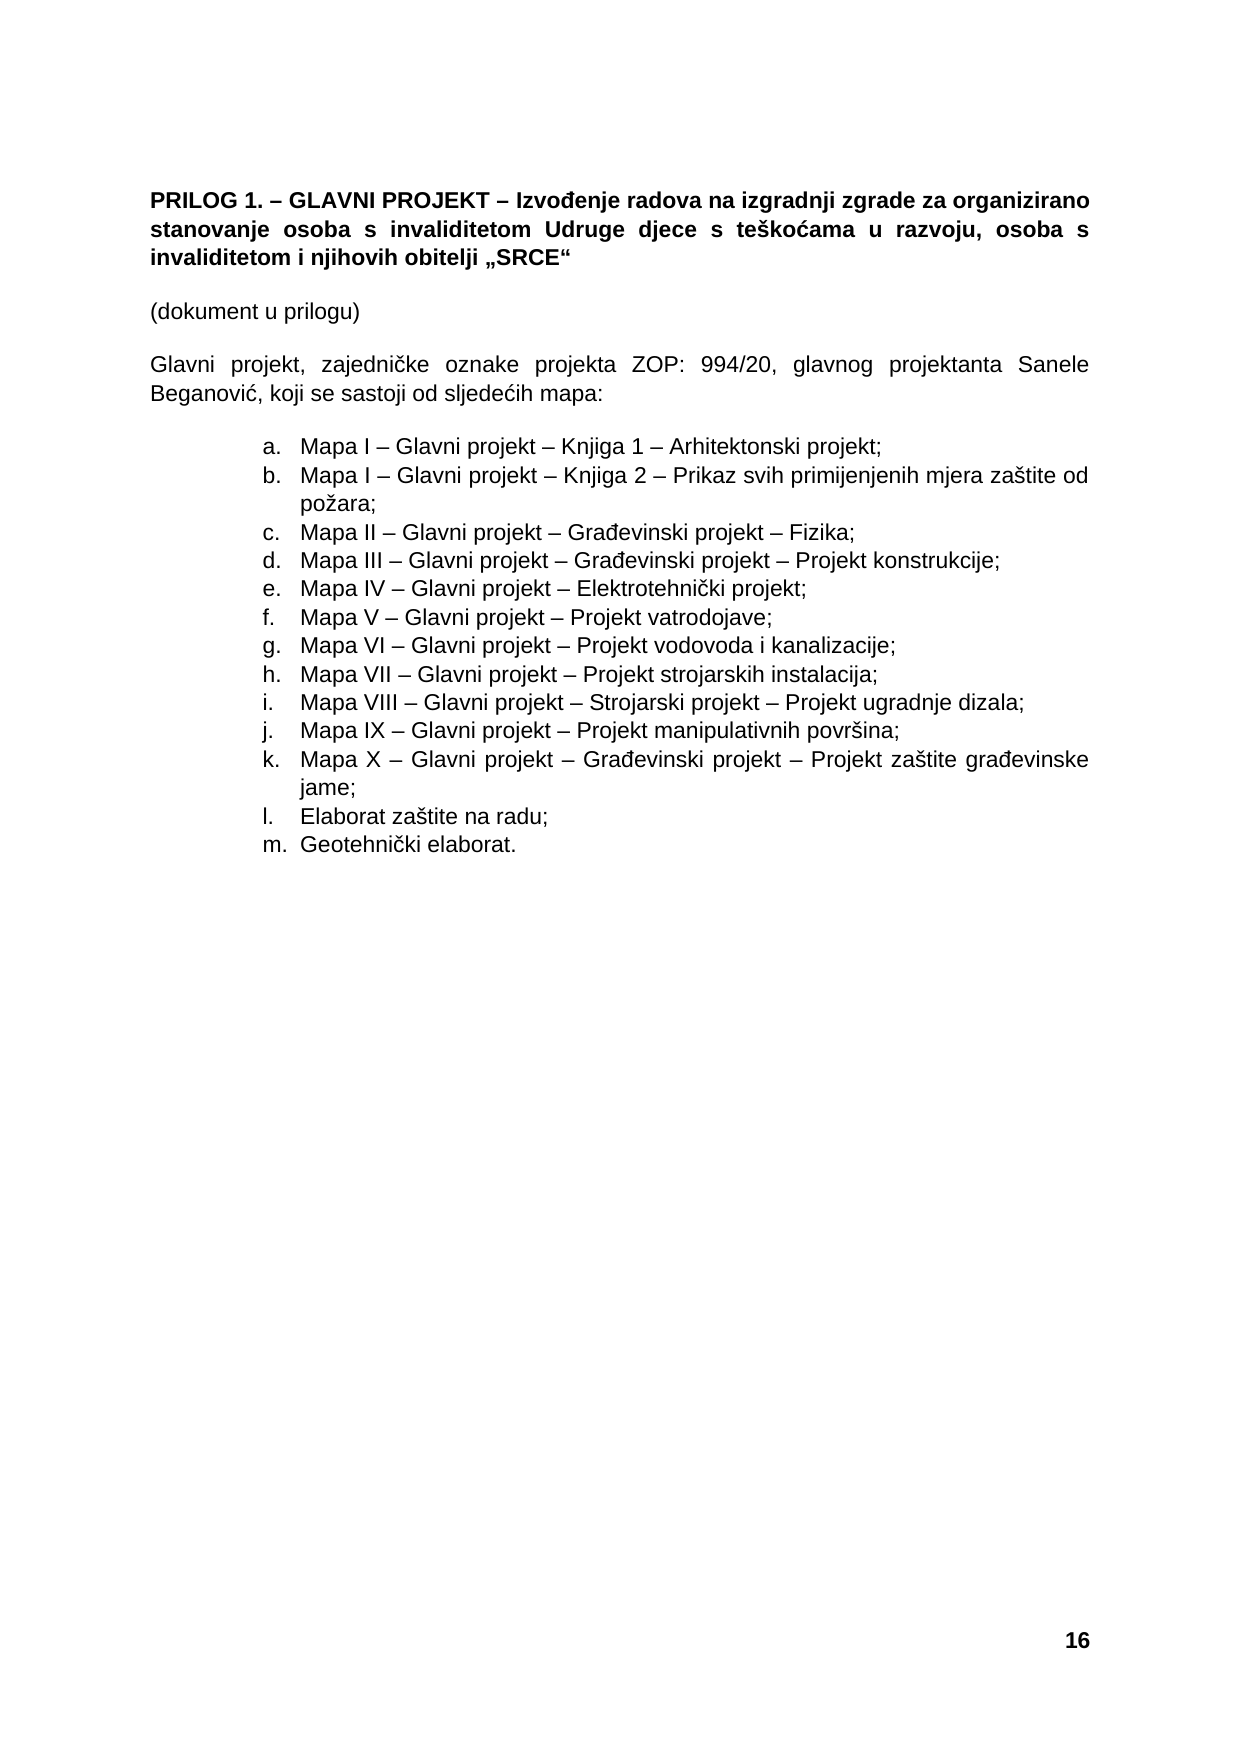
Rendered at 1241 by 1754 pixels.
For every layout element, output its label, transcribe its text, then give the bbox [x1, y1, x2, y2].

list Mapa VI – Glavni projekt – Projekt vodovoda i kanalizacije; [262, 632, 1090, 658]
list Mapa X – Glavni projekt – Građevinski projekt – Projekt zaštite građevinske jame; [262, 746, 1090, 801]
list Mapa IX – Glavni projekt – Projekt manipulativnih površina; [262, 717, 1090, 744]
list Mapa VII – Glavni projekt – Projekt strojarskih instalacija; [262, 661, 1090, 687]
list Mapa IV – Glavni projekt – Elektrotehnički projekt; [262, 575, 1090, 602]
list Geotehnički elaborat. [262, 831, 1090, 858]
list Mapa V – Glavni projekt – Projekt vatrodojave; [262, 604, 1090, 630]
list Mapa I – Glavni projekt – Knjiga 2 – Prikaz svih primijenjenih mjera zaštite od požara; [262, 462, 1090, 516]
list Mapa II – Glavni projekt – Građevinski projekt – Fizika; [262, 518, 1090, 545]
list Mapa I – Glavni projekt – Knjiga 1 – Arhitektonski projekt; [262, 433, 1090, 459]
list Mapa VIII – Glavni projekt – Strojarski projekt – Projekt ugradnje dizala; [262, 689, 1090, 715]
list Mapa III – Glavni projekt – Građevinski projekt – Projekt konstrukcije; [262, 547, 1090, 573]
text PRILOG 1. – GLAVNI PROJEKT – Izvođenje radova na izgradnji zgrade za organizirano stanovanje osoba s invaliditetom Udruge djece s teškoćama u razvoju, osoba s invaliditetom i njihovih obitelji „SRCE“ [150, 187, 1090, 271]
text (dokument u prilogu) [150, 298, 1090, 324]
list Elaborat zaštite na radu; [262, 803, 1090, 829]
text Glavni projekt, zajedničke oznake projekta ZOP: 994/20, glavnog projektanta Sanele Beganović, koji se sastoji od sljedećih mapa: [150, 351, 1090, 406]
